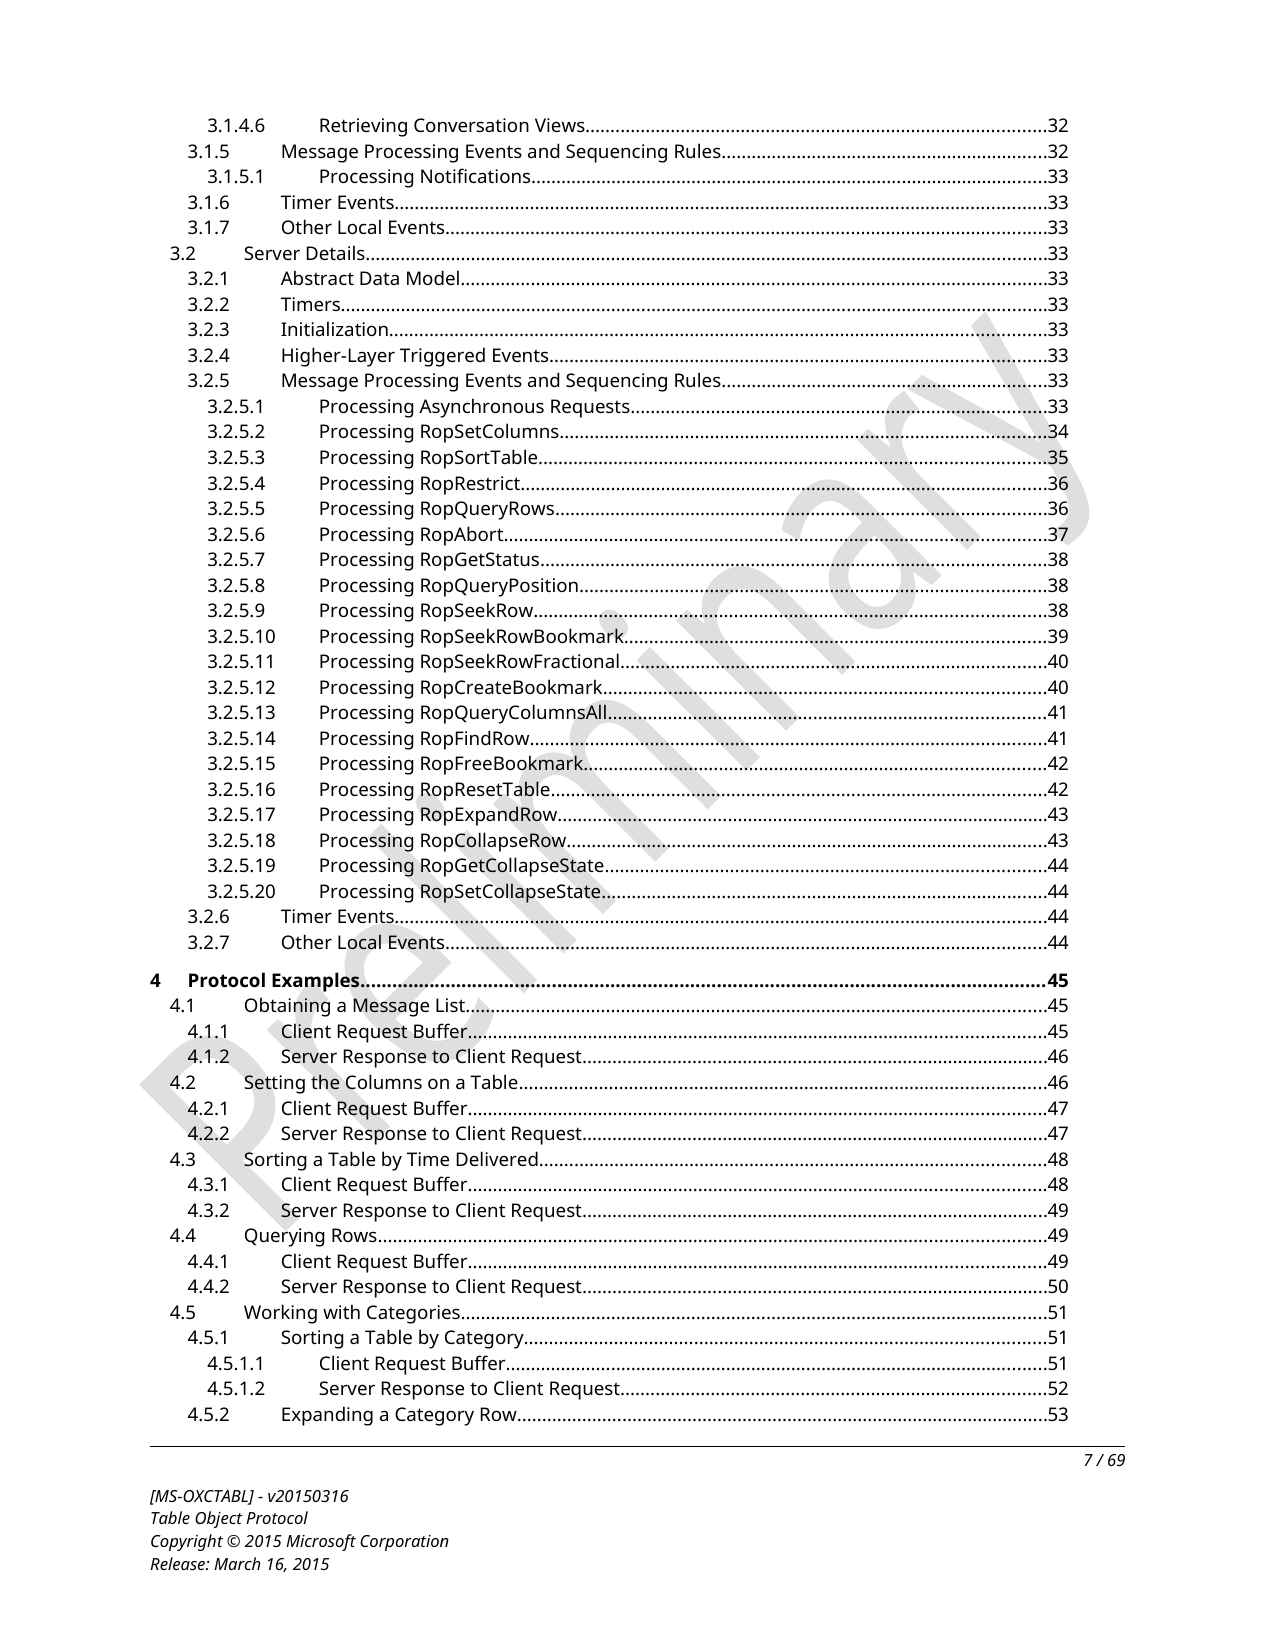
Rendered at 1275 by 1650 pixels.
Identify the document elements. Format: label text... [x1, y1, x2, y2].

text 3.1.6 Timer Events 33 [187, 189, 1078, 214]
text 4.4 Querying Rows 49 [169, 1222, 1078, 1248]
text 3.2.5.5 Processing RopQueryRows 36 [207, 495, 1078, 521]
text 4.3.2 Server Response to Client Request 49 [187, 1197, 1078, 1222]
text 4.1.2 Server Response to Client Request 46 [187, 1044, 1078, 1069]
text 3.2 Server Details 33 [169, 240, 1078, 266]
text 3.2.5.6 Processing RopAbort 37 [207, 521, 1078, 546]
text 3.2.2 Timers 33 [187, 291, 1078, 317]
text 4.2.1 Client Request Buffer 47 [187, 1095, 1078, 1120]
text 4.2.2 Server Response to Client Request 47 [187, 1120, 1078, 1146]
text 4.2 Setting the Columns on a Table 46 [169, 1069, 1078, 1095]
text 3.2.5.17 Processing RopExpandRow 43 [207, 802, 1078, 827]
text 3.1.4.6 Retrieving Conversation Views 32 [207, 112, 1078, 138]
text 4.5 Working with Categories 51 [169, 1299, 1078, 1324]
text 4.1 Obtaining a Message List 45 [169, 993, 1078, 1018]
text 3.2.1 Abstract Data Model 33 [187, 266, 1078, 291]
text 3.2.5.20 Processing RopSetCollapseState 44 [207, 878, 1078, 904]
text 4.5.1.1 Client Request Buffer 51 [207, 1350, 1078, 1376]
text 3.2.5.11 Processing RopSeekRowFractional 40 [207, 648, 1078, 674]
text 4 Protocol Examples 45 [150, 967, 1078, 993]
text 3.1.5.1 Processing Notifications 33 [207, 163, 1078, 189]
text 4.5.1.2 Server Response to Client Request 52 [207, 1376, 1078, 1401]
text 3.2.3 Initialization 33 [187, 317, 1078, 342]
text 3.2.5.7 Processing RopGetStatus 38 [207, 546, 1078, 572]
text 3.2.5.4 Processing RopRestrict 36 [207, 470, 1078, 495]
text 4.1.1 Client Request Buffer 45 [187, 1018, 1078, 1044]
text 4.4.2 Server Response to Client Request 50 [187, 1273, 1078, 1299]
text 3.2.5.12 Processing RopCreateBookmark 40 [207, 674, 1078, 699]
text 3.2.7 Other Local Events 44 [187, 929, 1078, 955]
text 3.2.5.10 Processing RopSeekRowBookmark 39 [207, 623, 1078, 648]
text 4.3.1 Client Request Buffer 48 [187, 1171, 1078, 1197]
text 4.5.2 Expanding a Category Row 53 [187, 1401, 1078, 1427]
text 3.2.5.13 Processing RopQueryColumnsAll 41 [207, 699, 1078, 725]
text 3.2.5.8 Processing RopQueryPosition 38 [207, 572, 1078, 597]
text 3.2.5.16 Processing RopResetTable 42 [207, 776, 1078, 802]
text 3.2.5.3 Processing RopSortTable 35 [207, 444, 1078, 470]
text 3.2.6 Timer Events 44 [187, 904, 1078, 929]
text 3.2.5.18 Processing RopCollapseRow 43 [207, 827, 1078, 853]
text 4.4.1 Client Request Buffer 49 [187, 1248, 1078, 1273]
text 3.1.5 Message Processing Events and Sequencing Rules 32 [187, 138, 1078, 163]
text 4.3 Sorting a Table by Time Delivered 48 [169, 1146, 1078, 1171]
text 3.2.5 Message Processing Events and Sequencing Rules 33 [187, 368, 1078, 393]
text 4.5.1 Sorting a Table by Category 51 [187, 1324, 1078, 1350]
text 3.2.5.9 Processing RopSeekRow 38 [207, 597, 1078, 623]
text 3.2.4 Higher-Layer Triggered Events 33 [187, 342, 1078, 368]
text 3.2.5.15 Processing RopFreeBookmark 42 [207, 751, 1078, 776]
text 3.2.5.1 Processing Asynchronous Requests 33 [207, 393, 1078, 419]
text 3.2.5.19 Processing RopGetCollapseState 44 [207, 853, 1078, 878]
text 3.2.5.14 Processing RopFindRow 41 [207, 725, 1078, 751]
text 3.2.5.2 Processing RopSetColumns 34 [207, 419, 1078, 444]
text 3.1.7 Other Local Events 33 [187, 214, 1078, 240]
